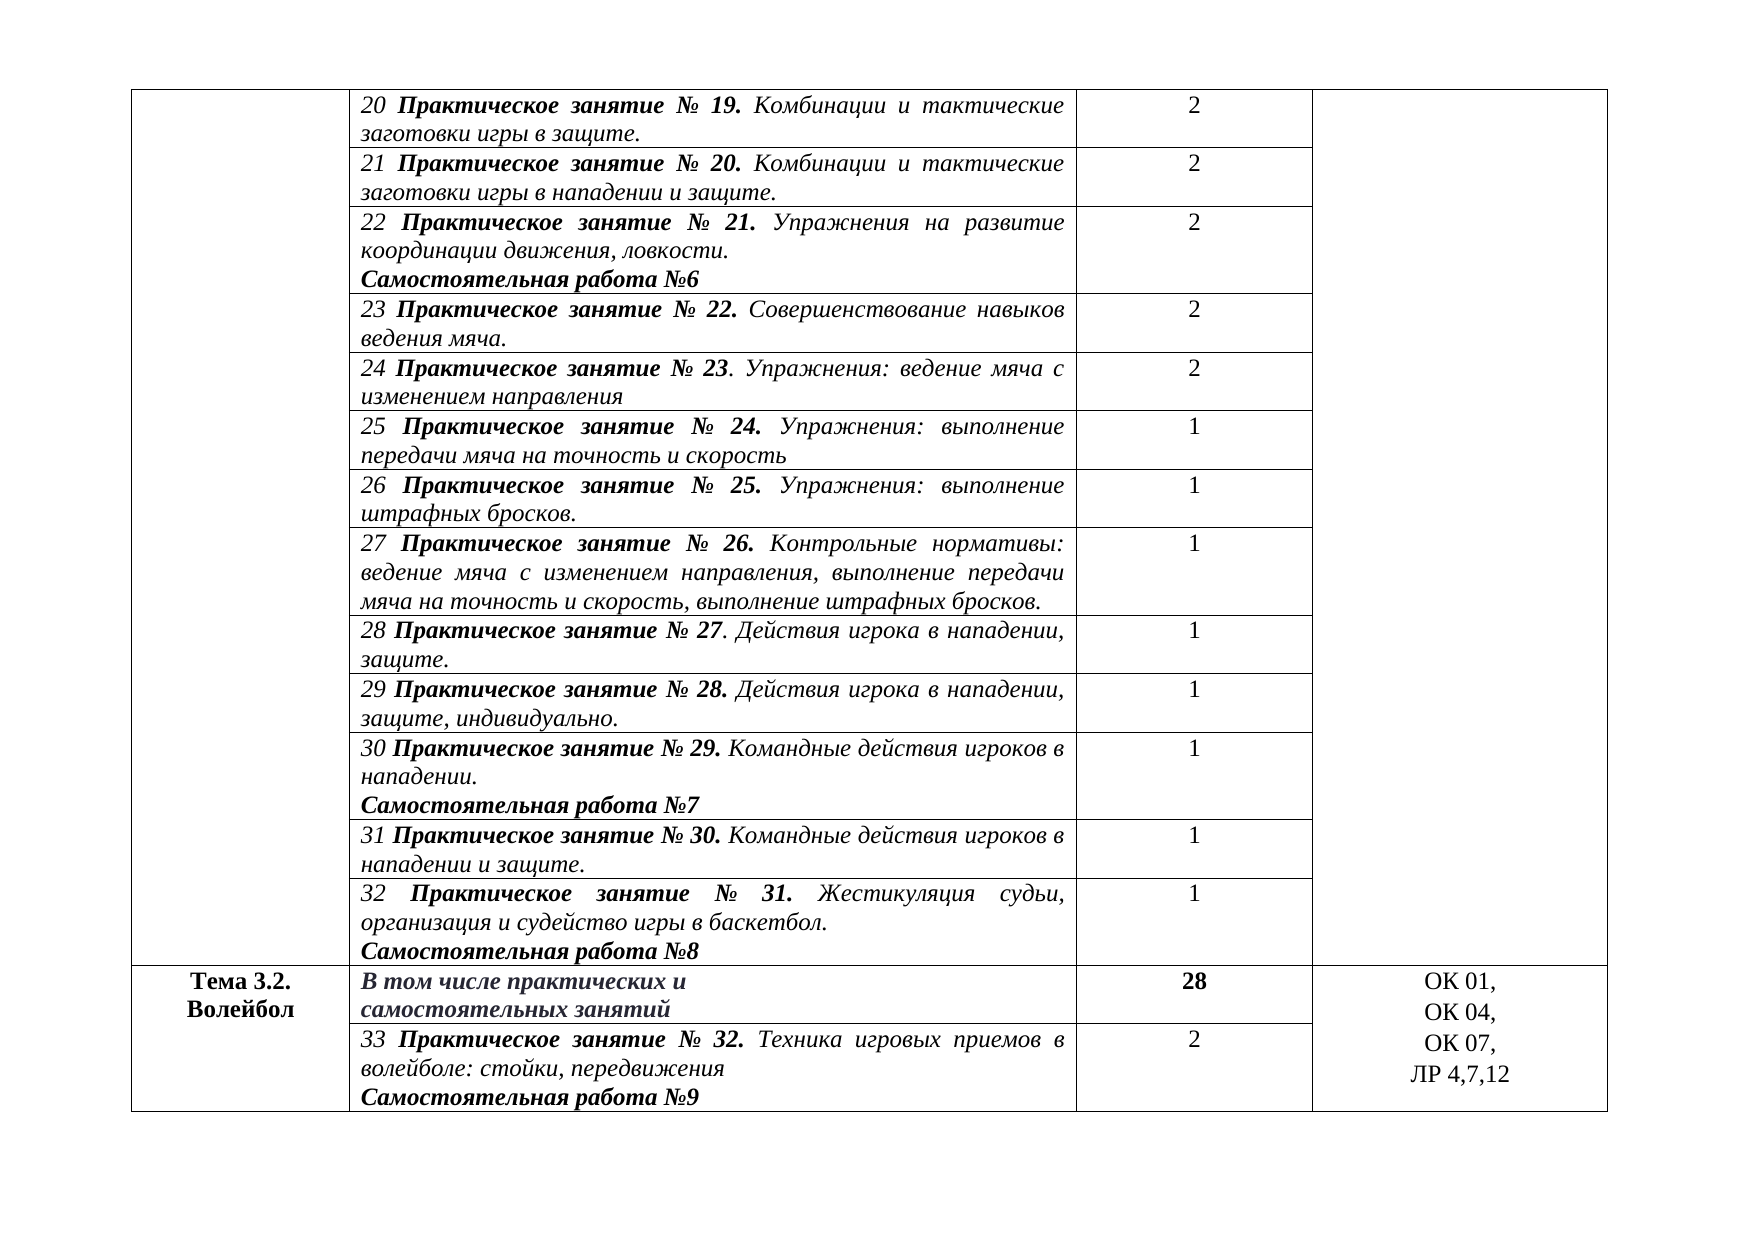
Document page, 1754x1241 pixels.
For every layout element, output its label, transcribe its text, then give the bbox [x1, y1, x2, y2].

table_cell 1 [1077, 470, 1312, 527]
table_cell 27 Практическое занятие № 26. Контрольные нормативы: ведение мяча с изменением направления, выполнение передачи мяча на точность и скорость, выполнение штрафных бросков. [350, 528, 1076, 614]
table_cell 1 [1077, 733, 1312, 819]
table_cell 1 [1077, 674, 1312, 732]
table_cell 32 Практическое занятие № 31. Жестикуляция судьи, организация и судейство игры в баскетбол. Самостоятельная работа №8 [350, 879, 1076, 965]
table_cell 2 [1077, 207, 1312, 293]
table_cell 1 [1077, 528, 1312, 614]
table_cell 1 [1077, 879, 1312, 965]
table_cell 30 Практическое занятие № 29. Командные действия игроков в нападении. Самостоятельная работа №7 [350, 733, 1076, 819]
table_cell 2 [1077, 90, 1312, 147]
table_cell 23 Практическое занятие № 22. Совершенствование навыков ведения мяча. [350, 294, 1076, 352]
table_cell 21 Практическое занятие № 20. Комбинации и тактические заготовки игры в нападении и защите. [350, 148, 1076, 206]
table_cell 2 [1077, 1024, 1312, 1111]
table_cell 1 [1077, 820, 1312, 877]
table_cell 26 Практическое занятие № 25. Упражнения: выполнение штрафных бросков. [350, 470, 1076, 527]
table_cell 29 Практическое занятие № 28. Действия игрока в нападении, защите, индивидуально. [350, 674, 1076, 732]
table_cell 2 [1077, 294, 1312, 352]
table_cell 31 Практическое занятие № 30. Командные действия игроков в нападении и защите. [350, 820, 1076, 877]
table_cell 1 [1077, 411, 1312, 469]
table_cell 28 Практическое занятие № 27. Действия игрока в нападении, защите. [350, 616, 1076, 673]
table_cell 24 Практическое занятие № 23. Упражнения: ведение мяча с изменением направления [350, 353, 1076, 410]
table_cell 1 [1077, 616, 1312, 673]
table_cell 2 [1077, 148, 1312, 206]
table_cell 25 Практическое занятие № 24. Упражнения: выполнение передачи мяча на точность и скорость [350, 411, 1076, 469]
table_cell 2 [1077, 353, 1312, 410]
table_cell 20 Практическое занятие № 19. Комбинации и тактические заготовки игры в защите. [350, 90, 1076, 147]
table_cell 28 [1077, 966, 1312, 1023]
table_cell ОК 01, ОК 04, ОК 07, ЛР 4,7,12 [1313, 966, 1607, 1111]
table_cell В том числе практических и самостоятельных занятий [350, 966, 1076, 1023]
table_cell Тема 3.2. Волейбол [132, 966, 349, 1111]
table_cell 33 Практическое занятие № 32. Техника игровых приемов в волейболе: стойки, передвижения Самостоятельная работа №9 [350, 1024, 1076, 1111]
table_cell 22 Практическое занятие № 21. Упражнения на развитие координации движения, ловкости. Самостоятельная работа №6 [350, 207, 1076, 293]
